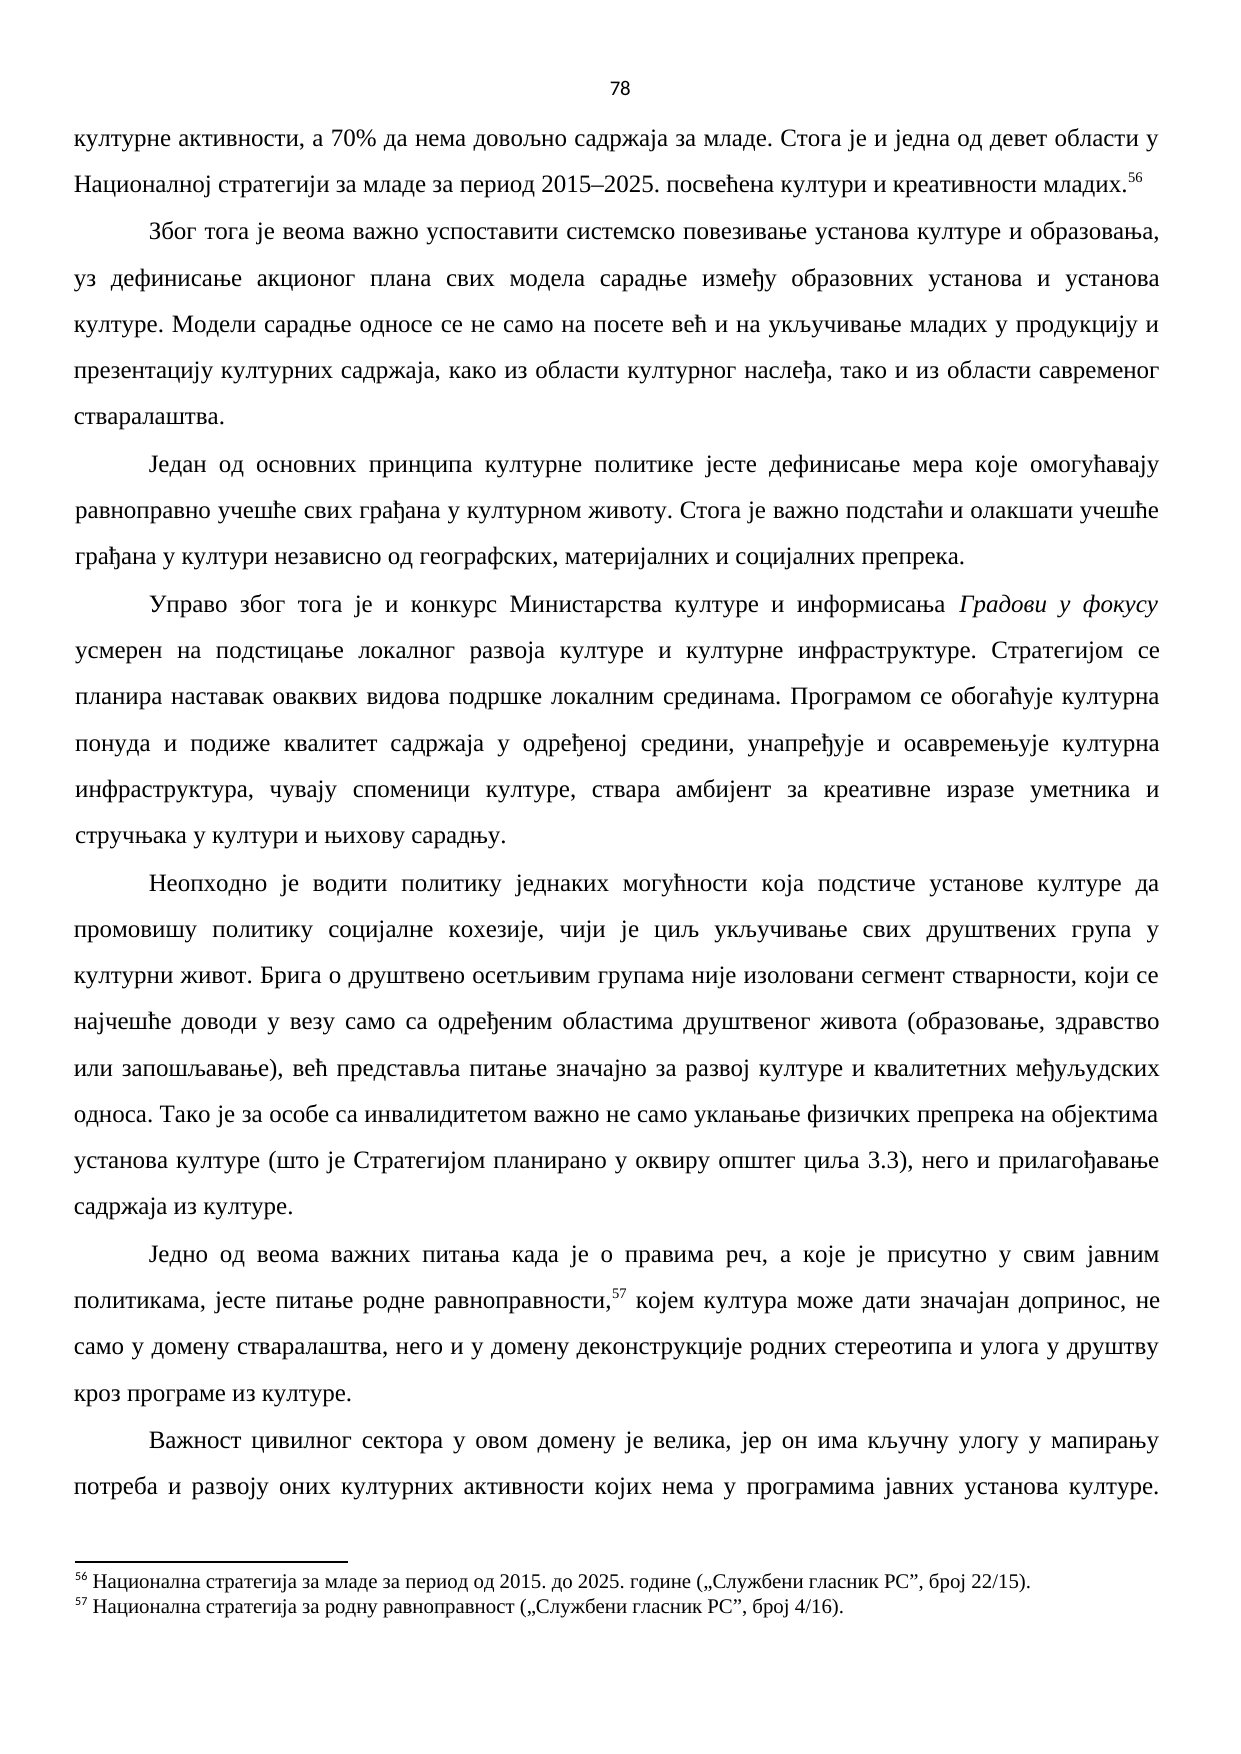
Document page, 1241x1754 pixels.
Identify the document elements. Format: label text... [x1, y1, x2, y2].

text Због тога је веома важно успоставити системско повезивање установа културе и образовања, уз дефинисање акционог плана свих модела сарадње између образовних установа и установа културе. Модели сарадње односе се не само на посете већ и на укључивање младих у продукцију и презентацију културних садржаја, како из области културног наслеђа, тако и из области савременог стваралаштва. [73, 216, 1161, 430]
text Једно од веома важних питања када је о правима реч, а које је присутно у свим јавним политикама, јесте питање родне равноправности, којем култура може дати значајан допринос, не само у домену стваралаштва, него и у домену деконструкције родних стереотипа и улога у друштву кроз програме из културе. [73, 1239, 1161, 1406]
text Један од основних принципа културне политике јесте дефинисање мера које омогућавају равноправно учешће свих грађана у културном животу. Стога је важно подстаћи и олакшати учешће грађана у култури независно од географских, материјалних и социјалних препрека. [75, 449, 1161, 570]
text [73, 1425, 1161, 1500]
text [73, 123, 1161, 198]
text Управо због тога је и конкурс Министарства културе и информисања Градови у фокусу усмерен на подстицaње локалног развоја културе и културне инфраструктуре. Стратегијом се планира наставак оваквих видова подршке локалним срединама. Програмом се обогаћује културна понуда и подиже квалитет садржаја у одређеној средини, унапређује и осавремењује културна инфраструктура, чувају споменици културе, ствара амбијент за креативне изразе уметника и стручњака у култури и њихову сарадњу. [75, 589, 1161, 849]
text Неопходно је водити политику једнаких могућности која подстиче установе културе да промовишу политику социјалне кохезије, чији је циљ укључивање свих друштвених група у културни живот. Брига о друштвено осетљивим групама није изоловани сегмент стварности, који се најчешће доводи у везу само са одређеним областима друштвеног живота (образовање, здравство или запошљавање), већ представља питање значајно за развој културе и квалитетних међуљудских односа. Тако је за особе са инвалидитетом важно не само уклањање физичких препрека на објектима установа културе (што је Стратегијом планирано у оквиру општег циља 3.3), него и прилагођавање садржаја из културе. [73, 868, 1161, 1220]
